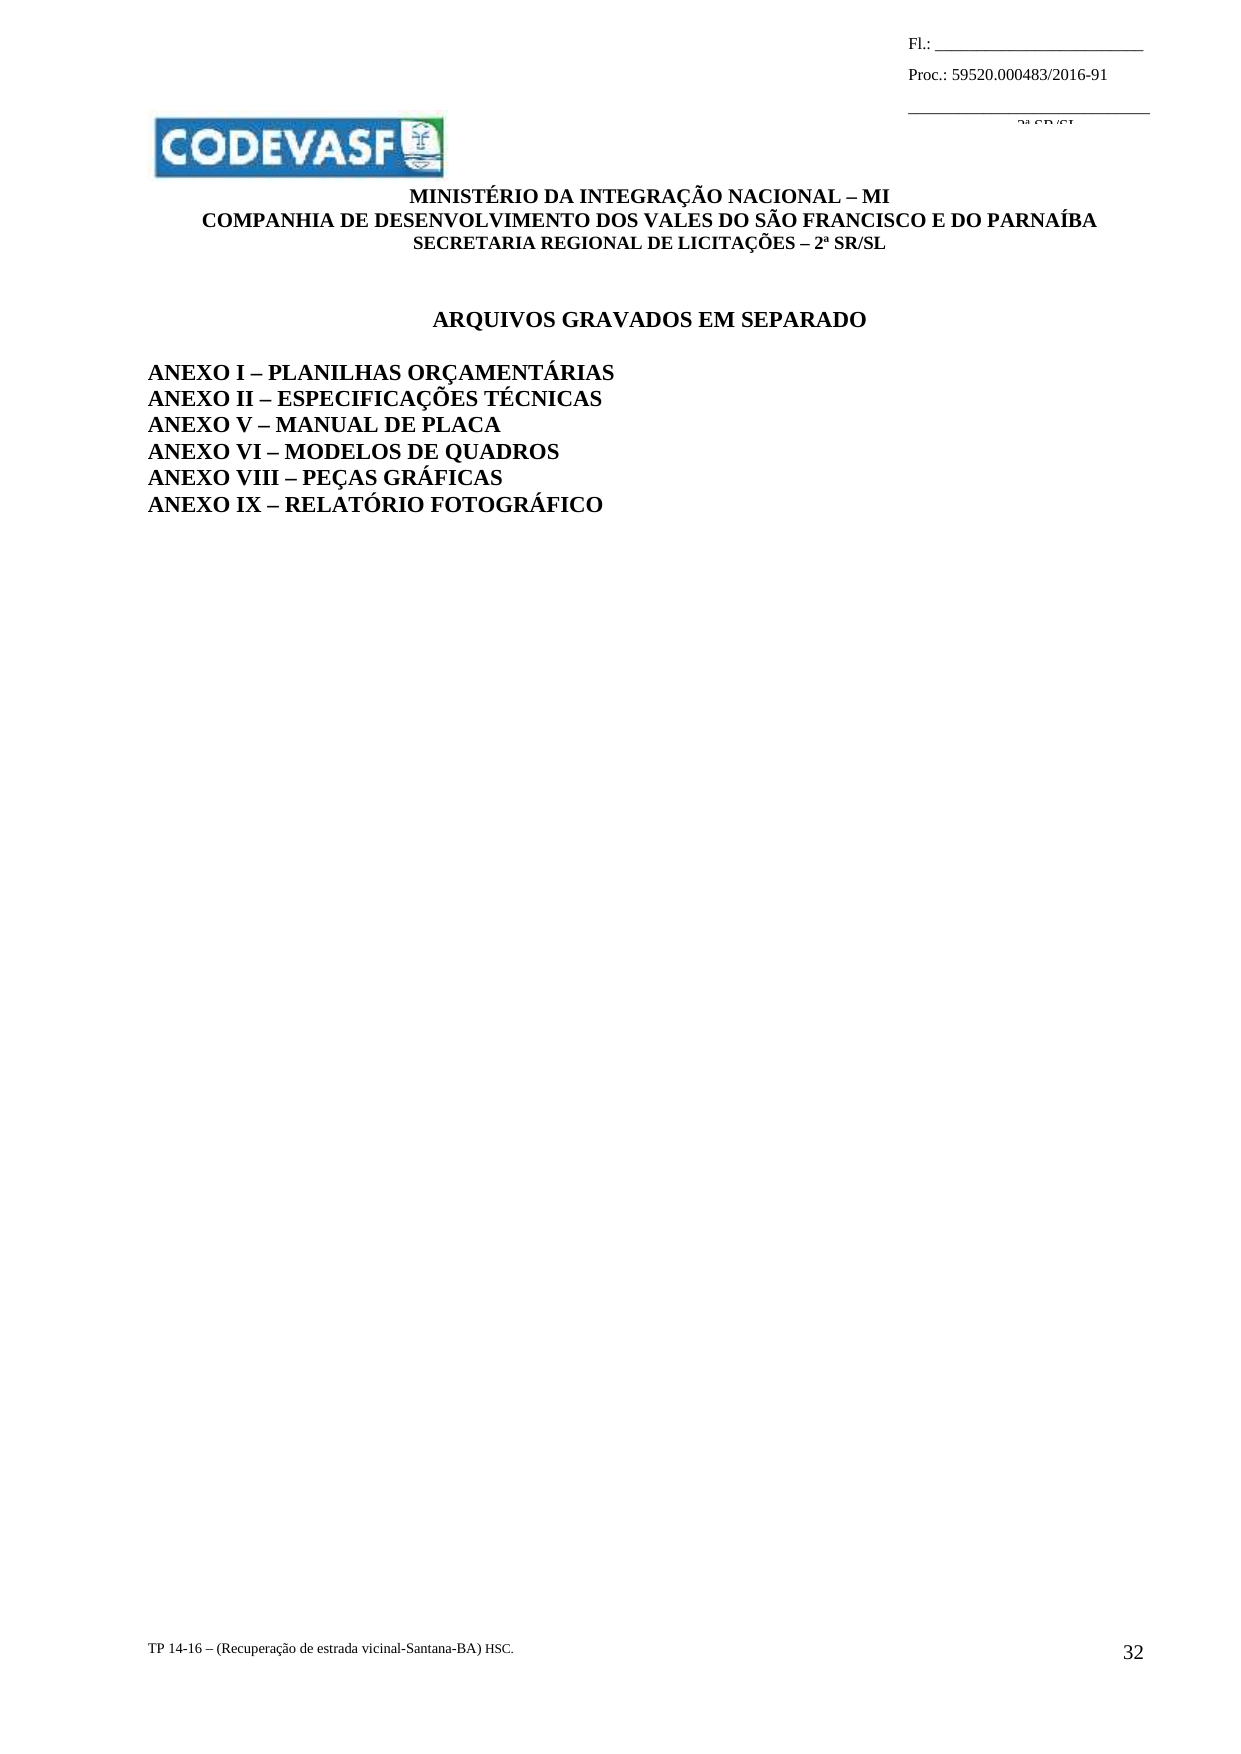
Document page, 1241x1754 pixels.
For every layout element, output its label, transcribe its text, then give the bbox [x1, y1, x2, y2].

text ANEXO IX – Relatório Fotográfico [148, 491, 1152, 517]
text ARQUIVOS GRAVADOS EM SEPARADO [148, 306, 1152, 332]
text ANEXO VIII – PEÇAS GRÁFICAS [148, 464, 1152, 491]
text ANEXO II – ESPECIFICAÇÕES TÉCNICAS [148, 385, 1152, 412]
text ANEXO I – PLANILHAS ORÇAMENTÁRIAS [148, 359, 1152, 385]
text ANEXO VI – MODELOS DE QUADROS [148, 438, 1152, 464]
text ANEXO V – MANUAL DE PLACA [148, 412, 1152, 438]
picture [147, 110, 450, 184]
